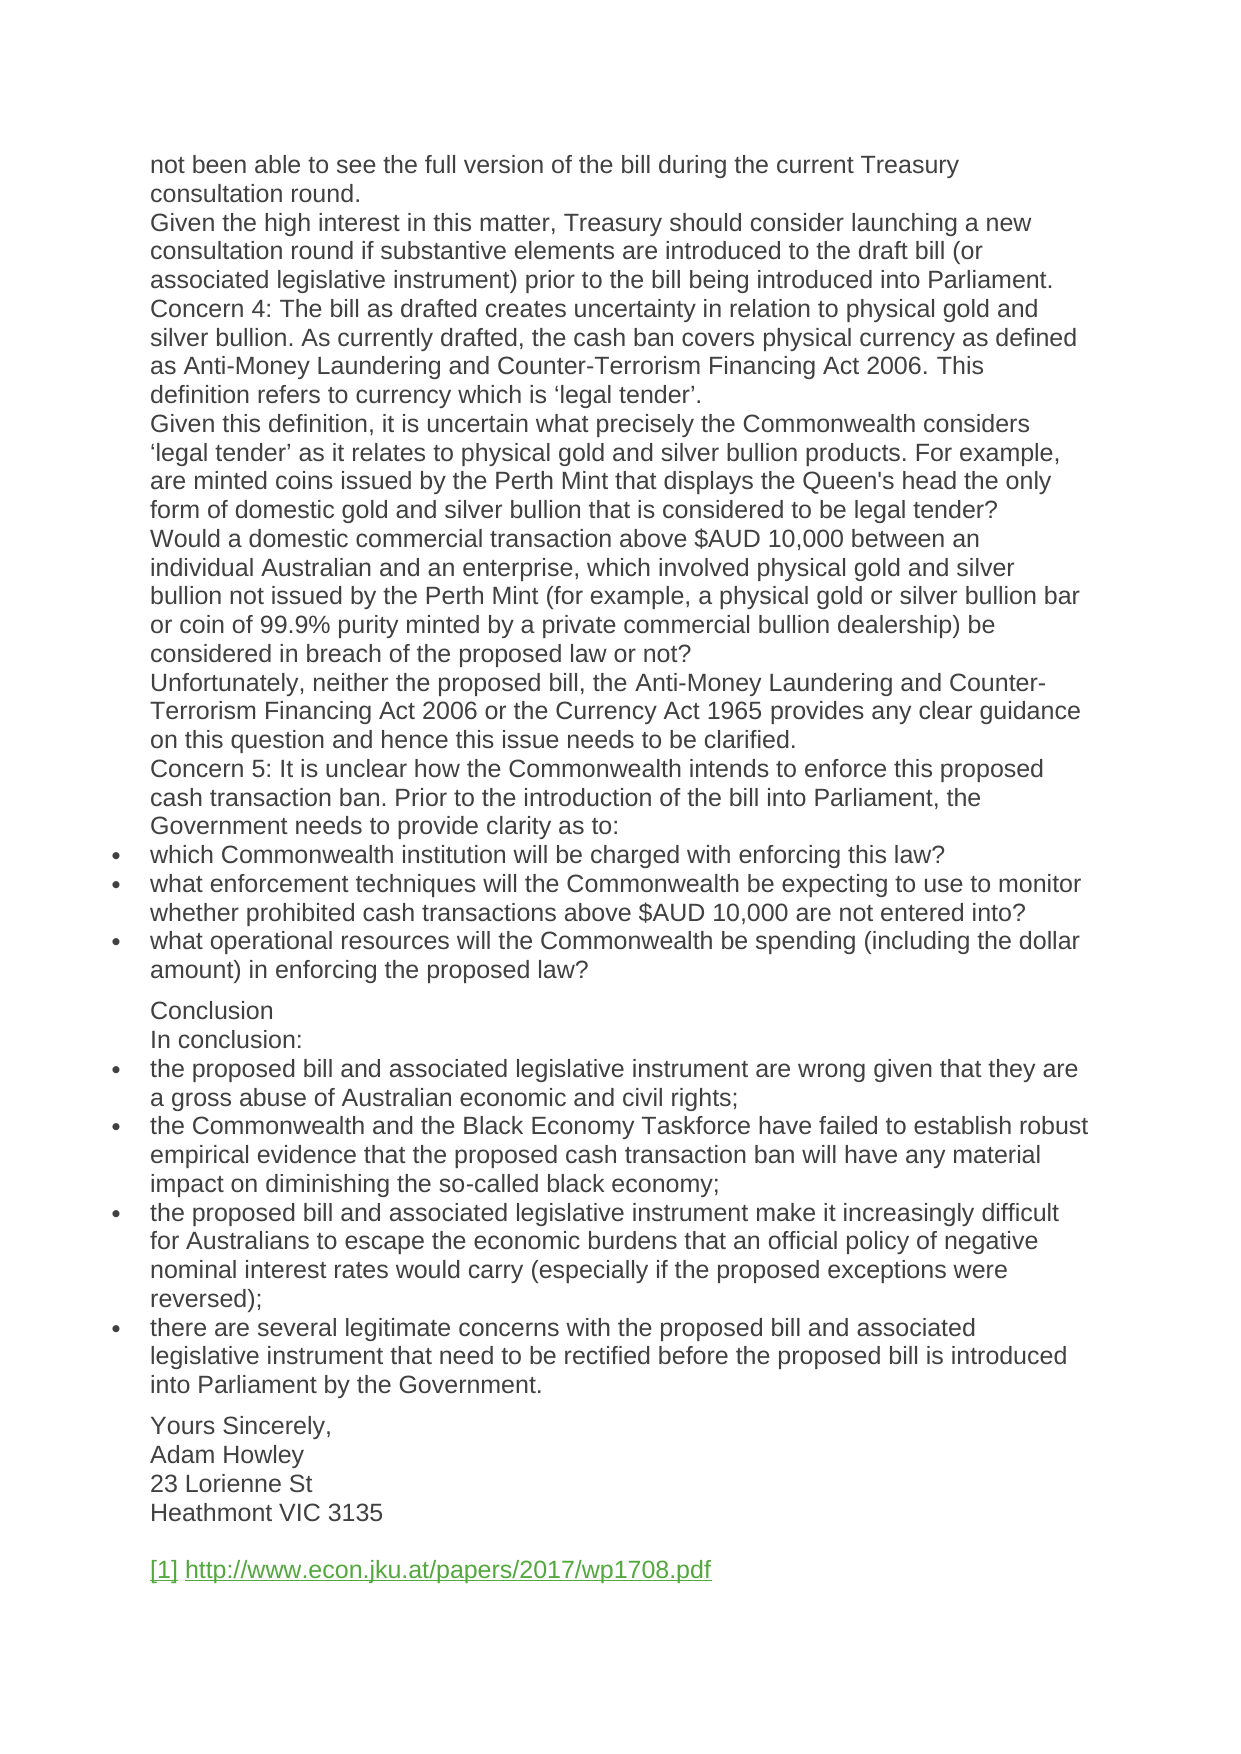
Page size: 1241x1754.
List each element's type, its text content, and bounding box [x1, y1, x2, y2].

text In conclusion: [150, 1025, 1090, 1054]
text Given this definition, it is uncertain what precisely the Commonwealth considers ‘legal tender’ as it relates to physical gold and silver bullion products. For example, are minted coins issued by the Perth Mint that displays the Queen's head the only form of domestic gold and silver bullion that is considered to be legal tender? [150, 409, 1090, 524]
text [1] http://www.econ.jku.at/papers/2017/wp1708.pdf [150, 1555, 1090, 1584]
text Heathmont VIC 3135 [150, 1497, 1090, 1526]
text Yours Sincerely, [150, 1411, 1090, 1440]
text Concern 4: The bill as drafted creates uncertainty in relation to physical gold and silver bullion. As currently drafted, the cash ban covers physical currency as defined as Anti-Money Laundering and Counter-Terrorism Financing Act 2006. This definition refers to currency which is ‘legal tender’. [150, 294, 1090, 409]
text Conclusion [150, 996, 1090, 1025]
list the Commonwealth and the Black Economy Taskforce have failed to establish robust empirical evidence that the proposed cash transaction ban will have any material impact on diminishing the so-called black economy; [112, 1111, 1090, 1197]
text Given the high interest in this matter, Treasury should consider launching a new consultation round if substantive elements are introduced to the draft bill (or associated legislative instrument) prior to the bill being introduced into Parliament. [150, 207, 1090, 294]
text Adam Howley [150, 1440, 1090, 1469]
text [150, 150, 1090, 207]
list the proposed bill and associated legislative instrument make it increasingly difficult for Australians to escape the economic burdens that an official policy of negative nominal interest rates would carry (especially if the proposed exceptions were reversed); [112, 1197, 1090, 1312]
list which Commonwealth institution will be charged with enforcing this law? [112, 840, 1090, 869]
list the proposed bill and associated legislative instrument are wrong given that they are a gross abuse of Australian economic and civil rights; [112, 1054, 1090, 1111]
text Would a domestic commercial transaction above $AUD 10,000 between an individual Australian and an enterprise, which involved physical gold and silver bullion not issued by the Perth Mint (for example, a physical gold or silver bullion bar or coin of 99.9% purity minted by a private commercial bullion dealership) be considered in breach of the proposed law or not? [150, 524, 1090, 667]
text 23 Lorienne St [150, 1469, 1090, 1497]
list what operational resources will the Commonwealth be spending (including the dollar amount) in enforcing the proposed law? [112, 926, 1090, 984]
list what enforcement techniques will the Commonwealth be expecting to use to monitor whether prohibited cash transactions above $AUD 10,000 are not entered into? [112, 869, 1090, 926]
text Concern 5: It is unclear how the Commonwealth intends to enforce this proposed cash transaction ban. Prior to the introduction of the bill into Parliament, the Government needs to provide clarity as to: [150, 754, 1090, 840]
text Unfortunately, neither the proposed bill, the Anti-Money Laundering and Counter-Terrorism Financing Act 2006 or the Currency Act 1965 provides any clear guidance on this question and hence this issue needs to be clarified. [150, 667, 1090, 754]
list there are several legitimate concerns with the proposed bill and associated legislative instrument that need to be rectified before the proposed bill is introduced into Parliament by the Government. [112, 1312, 1090, 1399]
